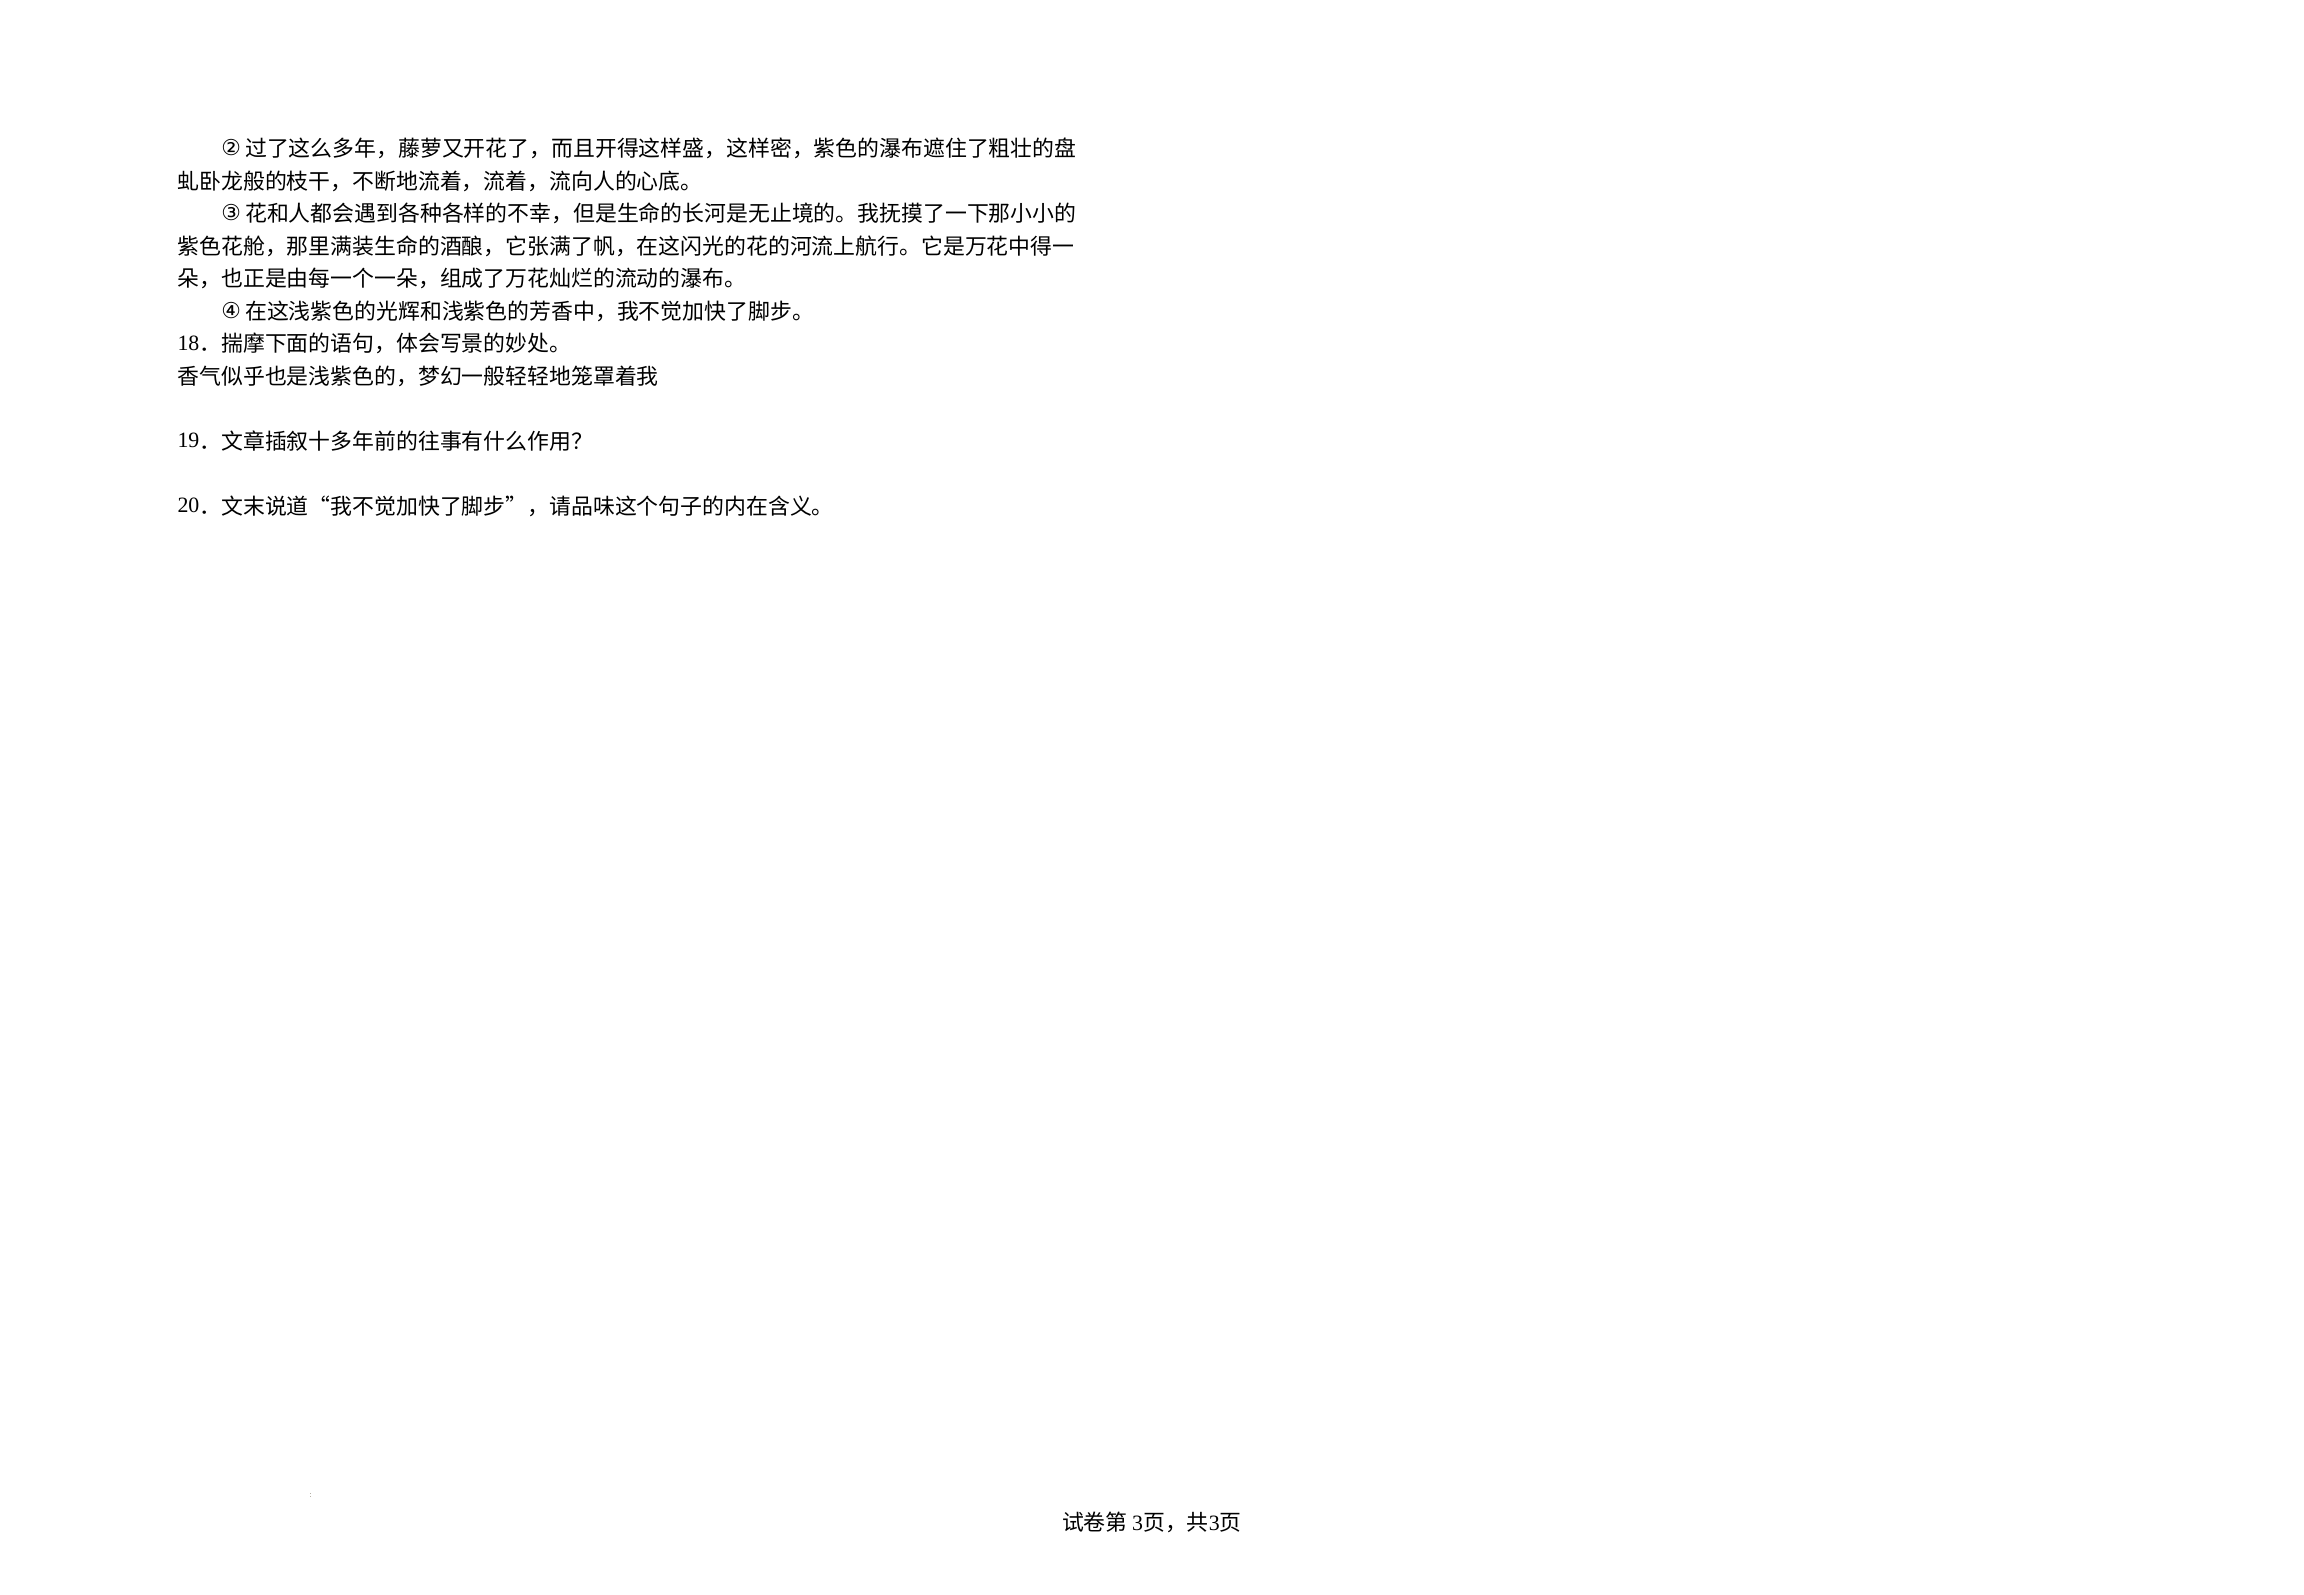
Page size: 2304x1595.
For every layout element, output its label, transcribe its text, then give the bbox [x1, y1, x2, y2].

text 20．文末说道“我不觉加快了脚步”，请品味这个句子的内在含义。 [177, 488, 1097, 521]
text ②过了这么多年，藤萝又开花了，而且开得这样盛，这样密，紫色的瀑布遮住了粗壮的盘虬卧龙般的枝干，不断地流着，流着，流向人的心底。 [177, 131, 1097, 196]
list 文章插叙十多年前的往事有什么作用？ [177, 423, 1097, 456]
text ③花和人都会遇到各种各样的不幸，但是生命的长河是无止境的。我抚摸了一下那小小的紫色花舱，那里满装生命的酒酿，它张满了帆，在这闪光的花的河流上航行。它是万花中得一朵，也正是由每一个一朵，组成了万花灿烂的流动的瀑布。 [177, 196, 1097, 293]
text 18．揣摩下面的语句，体会写景的妙处。 [177, 326, 1097, 358]
text ④在这浅紫色的光辉和浅紫色的芳香中，我不觉加快了脚步。 [177, 293, 1097, 326]
text 香气似乎也是浅紫色的，梦幻一般轻轻地笼罩着我 [177, 358, 1097, 391]
